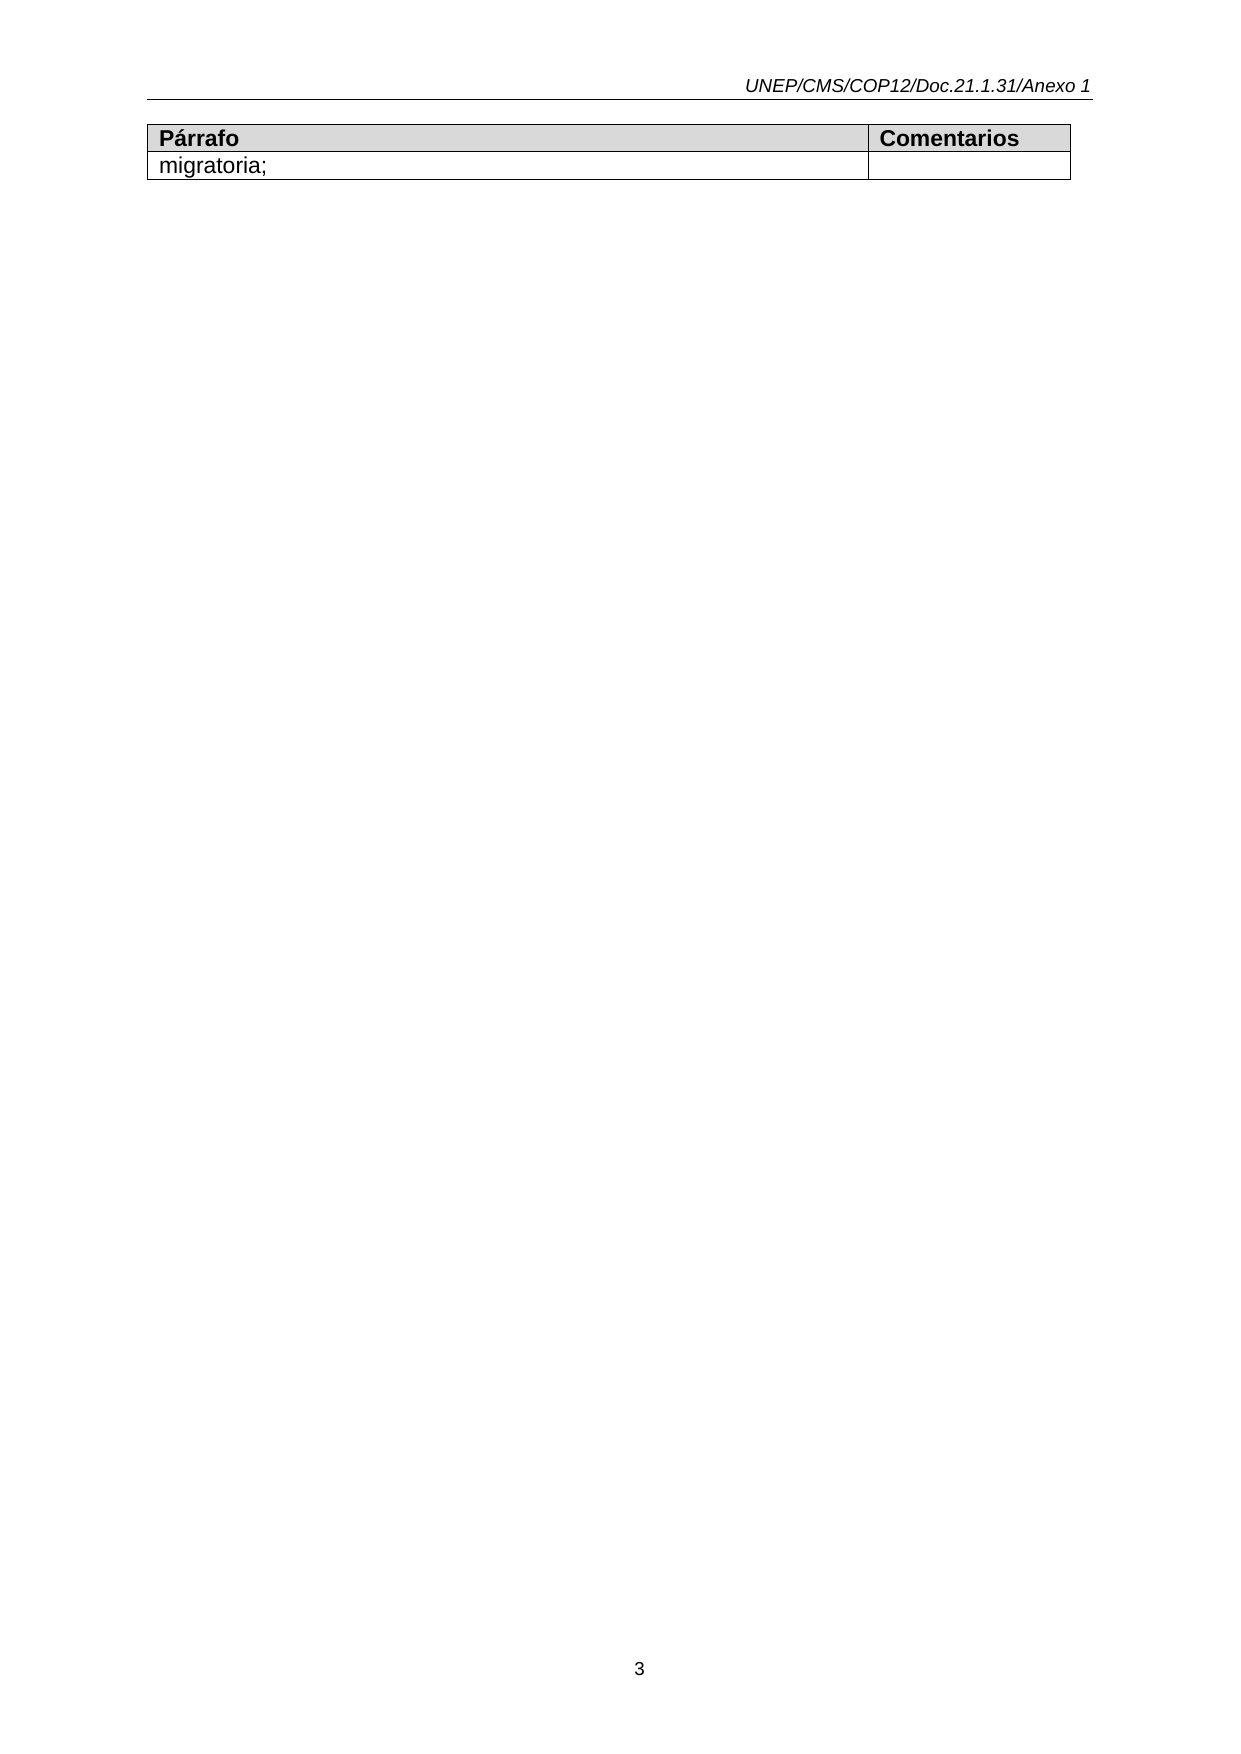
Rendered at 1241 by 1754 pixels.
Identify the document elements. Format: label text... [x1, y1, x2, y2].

table_cell Mantener [869, 152, 1070, 178]
table_header Comentarios [869, 125, 1070, 151]
table_header Párrafo [148, 125, 868, 151]
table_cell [148, 152, 868, 178]
